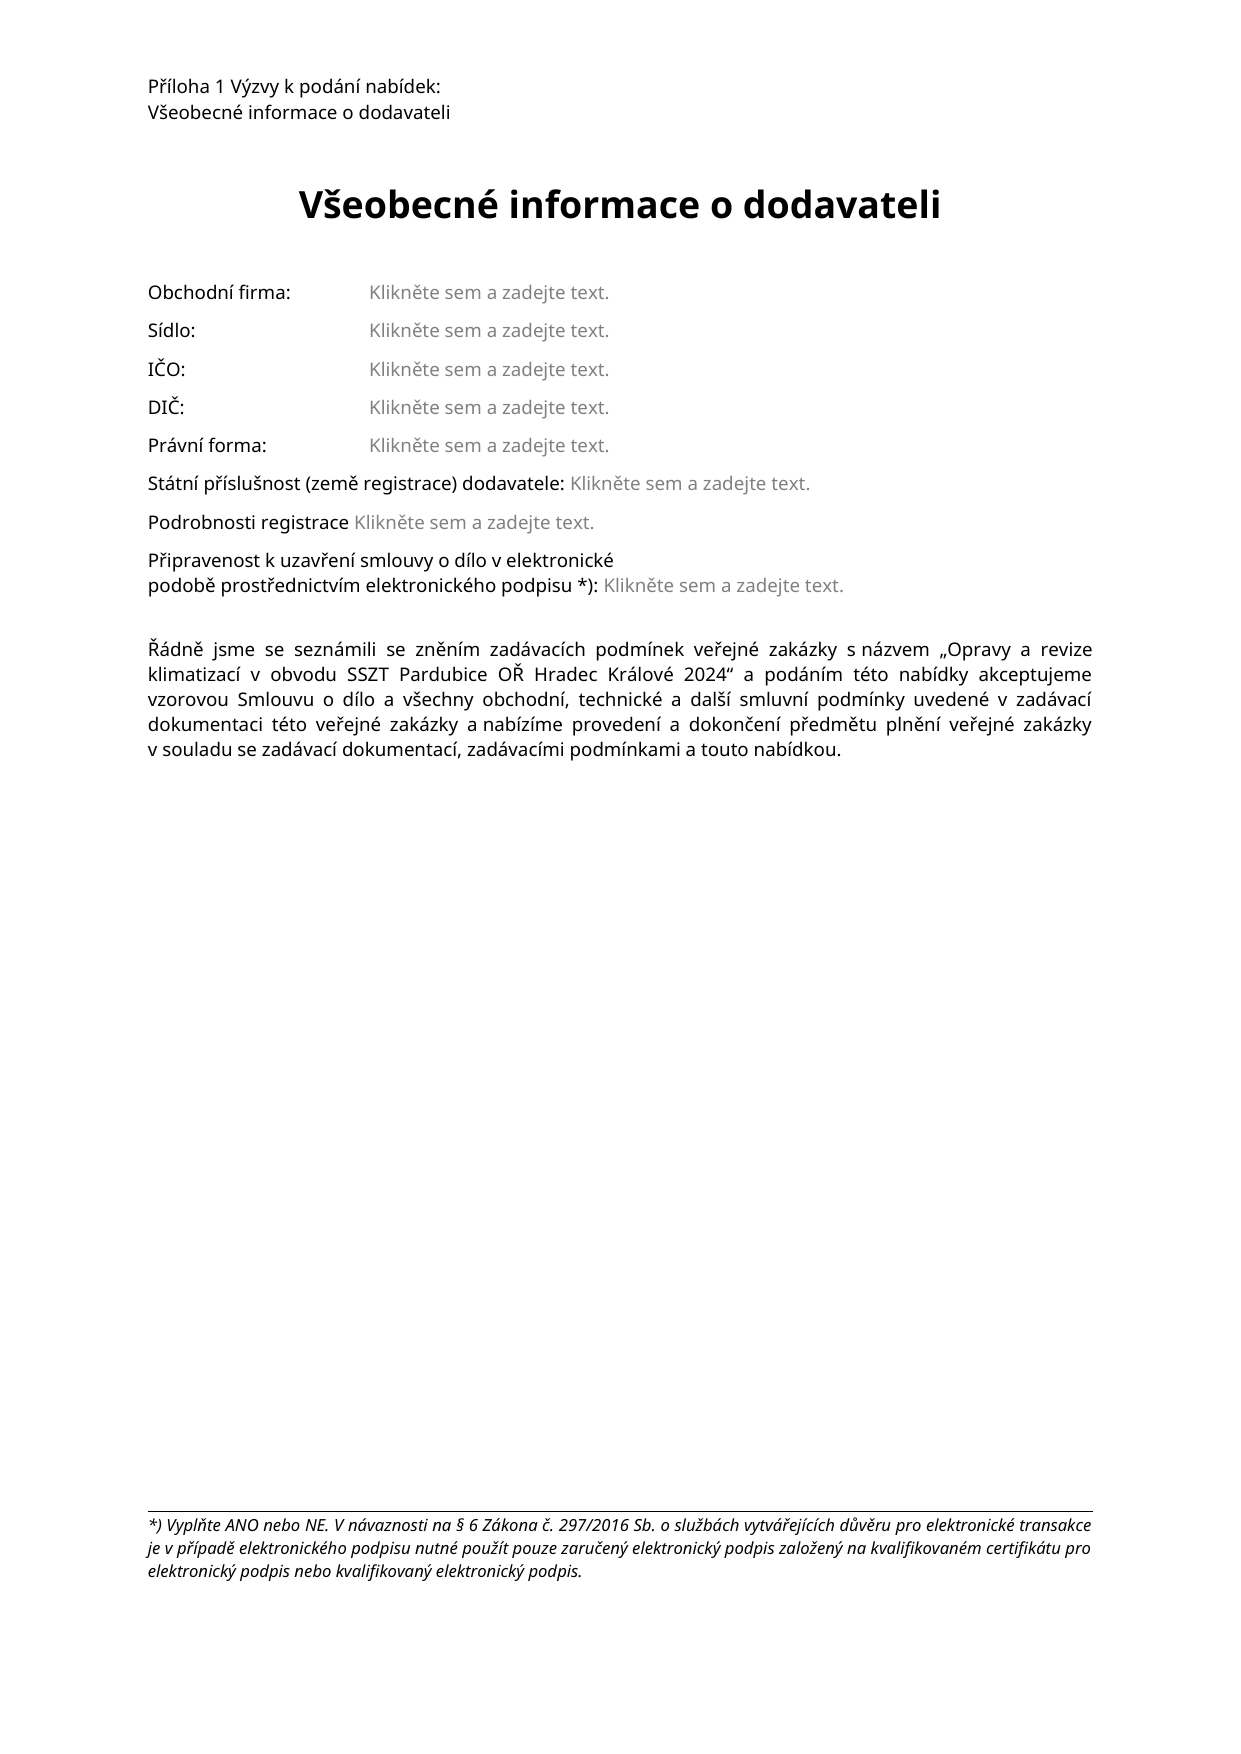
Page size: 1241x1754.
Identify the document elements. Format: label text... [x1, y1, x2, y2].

text IČO: [148, 356, 1093, 382]
text DIČ: [148, 394, 1093, 420]
text *) Vyplňte ANO nebo NE. V návaznosti na § 6 Zákona č. 297/2016 Sb. o službách vytvářejících důvěru pro elektronické transakce je v případě elektronického podpisu nutné použít pouze zaručený elektronický podpis založený na kvalifikovaném certifikátu pro elektronický podpis nebo kvalifikovaný elektronický podpis. [148, 1512, 1093, 1582]
text Státní příslušnost (země registrace) dodavatele: [148, 471, 1093, 496]
title Všeobecné informace o dodavateli [148, 178, 1093, 229]
text Obchodní firma: [148, 279, 1093, 305]
text Připravenost k uzavření smlouvy o dílo v elektronické [148, 547, 1093, 573]
text Sídlo: [148, 318, 1093, 343]
text Právní forma: [148, 432, 1093, 458]
text podobě prostřednictvím elektronického podpisu *): [148, 573, 1093, 598]
text Řádně jsme se seznámili se zněním zadávacích podmínek veřejné zakázky s názvem „Opravy a revize klimatizací v obvodu SSZT Pardubice OŘ Hradec Králové 2024“ a podáním této nabídky akceptujeme vzorovou Smlouvu o dílo a všechny obchodní, technické a další smluvní podmínky uvedené v zadávací dokumentaci této veřejné zakázky a nabízíme provedení a dokončení předmětu plnění veřejné zakázky v souladu se zadávací dokumentací, zadávacími podmínkami a touto nabídkou. [148, 636, 1093, 761]
text Podrobnosti registrace [148, 509, 1093, 534]
